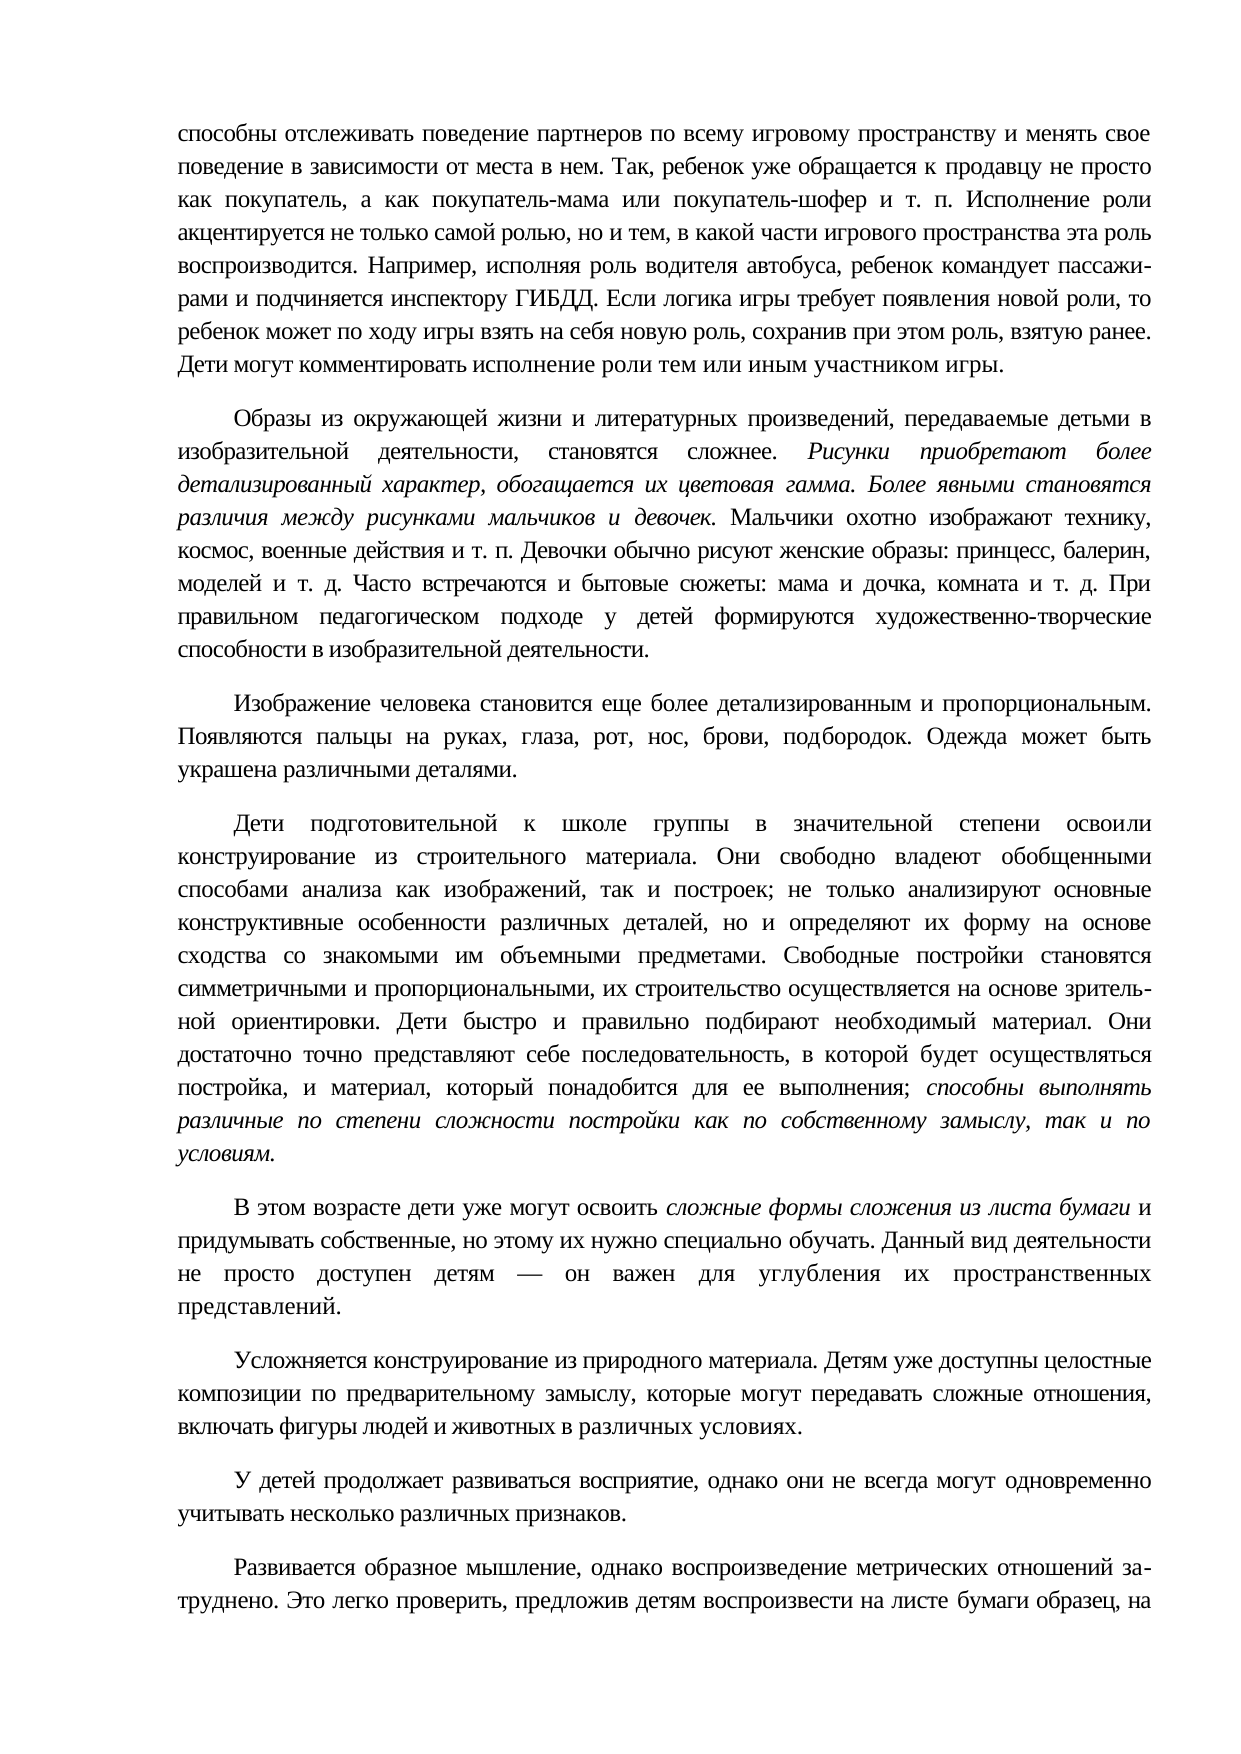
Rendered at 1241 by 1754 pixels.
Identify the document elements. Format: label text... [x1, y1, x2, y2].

text У детей продолжает развиваться восприятие, однако они не всегда могут одновременно учитывать несколько различных признаков. [177, 1465, 1152, 1527]
text Изображение человека становится еще более детализированным и пропорциональным. Появляются пальцы на руках, глаза, рот, нос, брови, подбородок. Одежда может быть украшена различными деталями. [177, 688, 1152, 783]
text В этом возрасте дети уже могут освоить сложные формы сложения из листа бумаги и придумывать собственные, но этому их нужно специально обучать. Данный вид деятельности не просто доступен детям — он важен для углубления их пространственных представлений. [177, 1192, 1152, 1320]
text Образы из окружающей жизни и литературных произведений, передаваемые детьми в изобразительной деятельности, становятся сложнее. Рисунки приобретают более детализированный характер, обогащается их цветовая гамма. Более явными становятся различия между рисунками мальчиков и девочек. Мальчики охотно изображают технику, космос, военные действия и т. п. Девочки обычно рисуют женские образы: принцесс, балерин, моделей и т. д. Часто встречаются и бытовые сюжеты: мама и дочка, комната и т. д. При правильном педагогическом подходе у детей формируются художественно-творческие способности в изобразительной деятельности. [177, 403, 1152, 663]
text Дети подготовительной к школе группы в значительной степени освоили конструирование из строительного материала. Они свободно владеют обобщенными способами анализа как изображений, так и построек; не только анализируют основные конструктивные особенности различных деталей, но и определяют их форму на основе сходства со знакомыми им объемными предметами. Свободные постройки становятся симметричными и пропорциональными, их строительство осуществляется на основе зрительной ориентировки. Дети быстро и правильно подбирают необходимый материал. Они достаточно точно представляют себе последовательность, в которой будет осуществляться постройка, и материал, который понадобится для ее выполнения; способны выполнять различные по степени сложности постройки как по собственному замыслу, так и по условиям. [177, 808, 1152, 1167]
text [177, 1552, 1152, 1613]
text Усложняется конструирование из природного материала. Детям уже доступны целостные композиции по предварительному замыслу, которые могут передавать сложные отношения, включать фигуры людей и животных в различных условиях. [177, 1345, 1152, 1440]
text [177, 118, 1152, 378]
